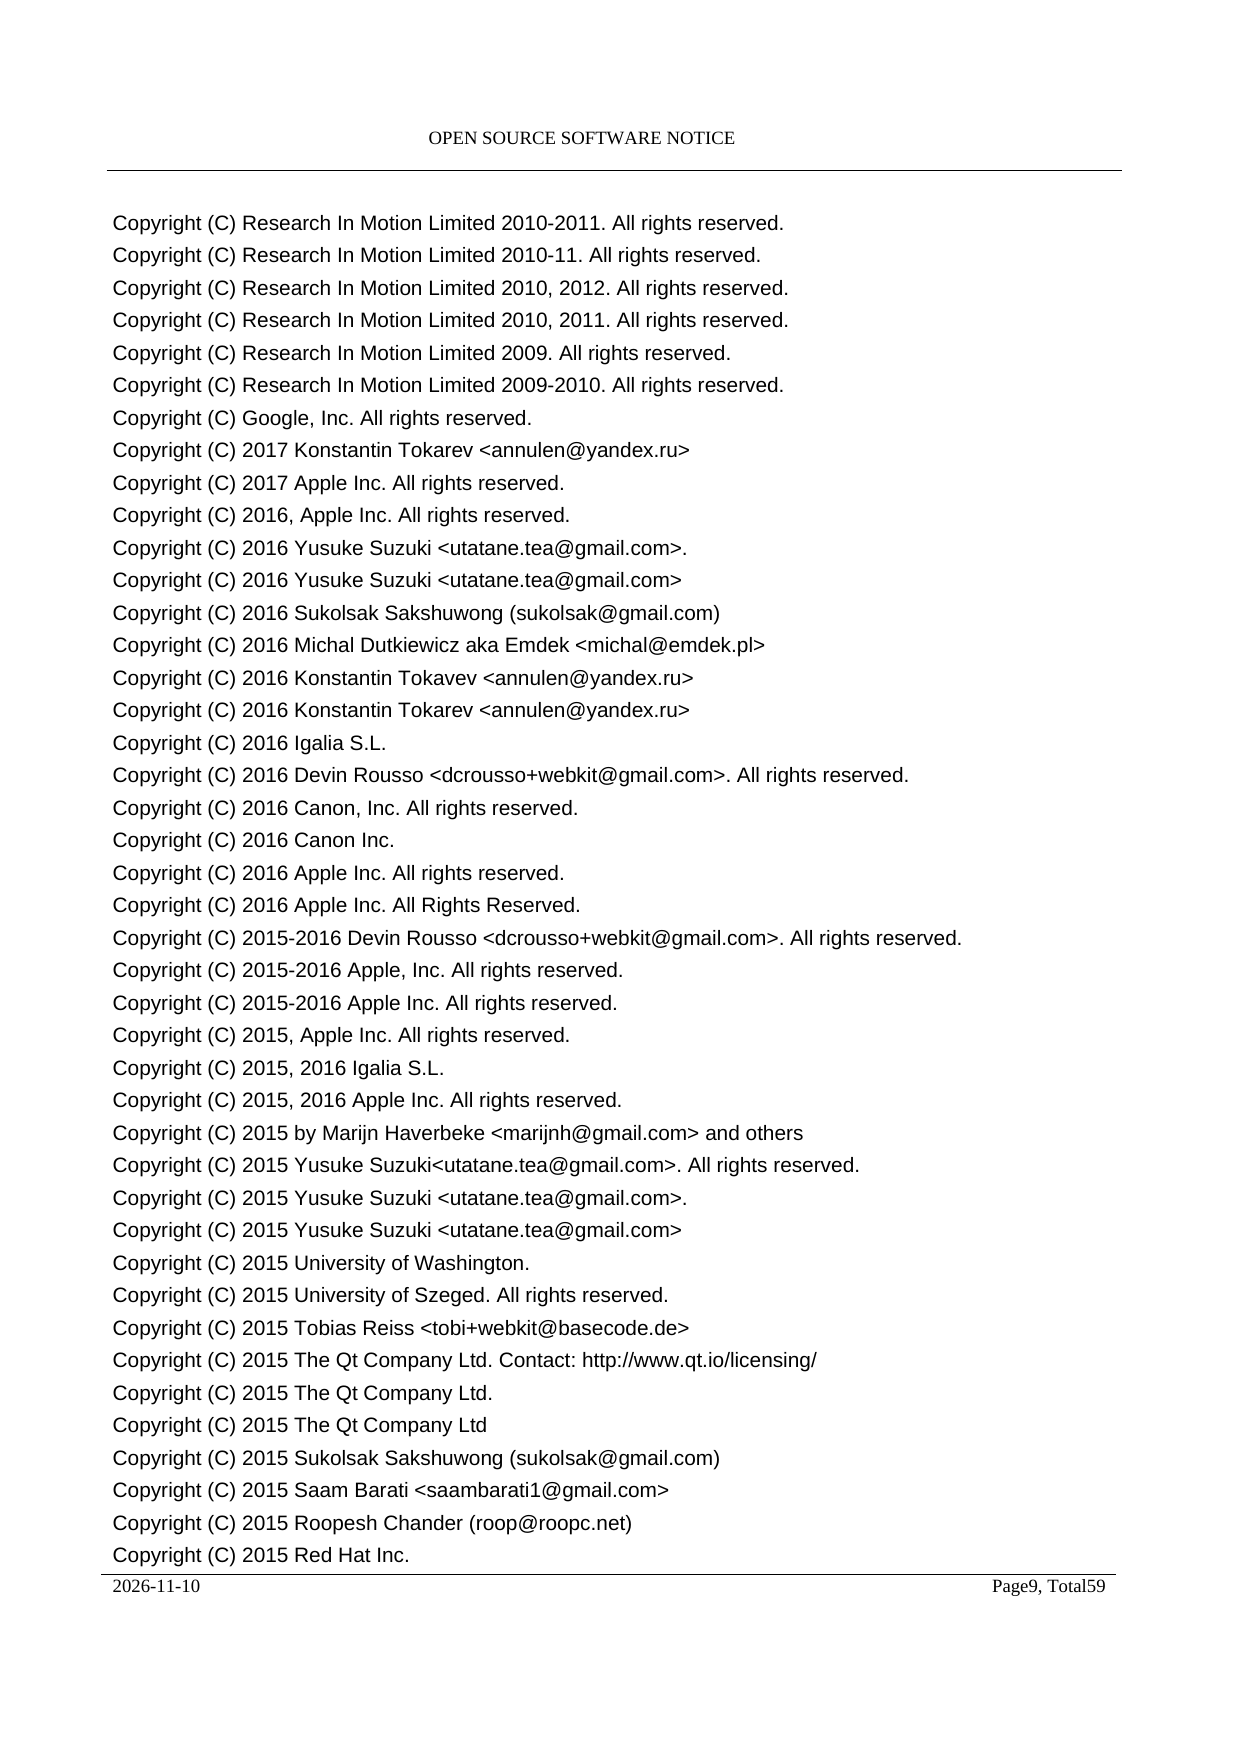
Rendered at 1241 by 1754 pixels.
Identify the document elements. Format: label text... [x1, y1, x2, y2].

text Copyright (C) 2015, Apple Inc. All rights reserved. [112, 1019, 1128, 1051]
text Copyright (C) 2015 University of Washington. [112, 1246, 1128, 1279]
text Copyright (C) Google, Inc. All rights reserved. [112, 401, 1128, 434]
text Copyright (C) 2016 Apple Inc. All Rights Reserved. [112, 889, 1128, 921]
text Copyright (C) 2016 Yusuke Suzuki <utatane.tea@gmail.com> [112, 564, 1128, 596]
text Copyright (C) 2017 Konstantin Tokarev <annulen@yandex.ru> [112, 434, 1128, 466]
text Copyright (C) 2015, 2016 Igalia S.L. [112, 1051, 1128, 1084]
text Copyright (C) 2015, 2016 Apple Inc. All rights reserved. [112, 1084, 1128, 1116]
text Copyright (C) 2016, Apple Inc. All rights reserved. [112, 499, 1128, 531]
text Copyright (C) Research In Motion Limited 2010, 2011. All rights reserved. [112, 304, 1128, 336]
text Copyright (C) 2015 Tobias Reiss <tobi+webkit@basecode.de> [112, 1311, 1128, 1344]
text Copyright (C) Research In Motion Limited 2009-2010. All rights reserved. [112, 369, 1128, 401]
text Copyright (C) 2015 Sukolsak Sakshuwong (sukolsak@gmail.com) [112, 1441, 1128, 1474]
text Copyright (C) 2015 University of Szeged. All rights reserved. [112, 1279, 1128, 1311]
text Copyright (C) 2015 The Qt Company Ltd [112, 1409, 1128, 1441]
text Copyright (C) 2016 Apple Inc. All rights reserved. [112, 856, 1128, 889]
text Copyright (C) 2015 by Marijn Haverbeke <marijnh@gmail.com> and others [112, 1116, 1128, 1149]
text Copyright (C) 2015 The Qt Company Ltd. [112, 1376, 1128, 1409]
text Copyright (C) 2016 Konstantin Tokarev <annulen@yandex.ru> [112, 694, 1128, 726]
text Copyright (C) 2015 Red Hat Inc. [112, 1539, 1128, 1571]
text Copyright (C) 2015 Yusuke Suzuki <utatane.tea@gmail.com> [112, 1214, 1128, 1246]
text Copyright (C) 2015 The Qt Company Ltd. Contact: http://www.qt.io/licensing/ [112, 1344, 1128, 1376]
text Copyright (C) 2015 Roopesh Chander (roop@roopc.net) [112, 1506, 1128, 1539]
text Copyright (C) 2016 Devin Rousso <dcrousso+webkit@gmail.com>. All rights reserved. [112, 759, 1128, 791]
text Copyright (C) Research In Motion Limited 2009. All rights reserved. [112, 336, 1128, 369]
text Copyright (C) 2015-2016 Apple Inc. All rights reserved. [112, 986, 1128, 1019]
text Copyright (C) 2016 Canon, Inc. All rights reserved. [112, 791, 1128, 824]
text Copyright (C) Research In Motion Limited 2010-2011. All rights reserved. [112, 206, 1128, 239]
text Copyright (C) 2017 Apple Inc. All rights reserved. [112, 466, 1128, 499]
text Copyright (C) 2016 Sukolsak Sakshuwong (sukolsak@gmail.com) [112, 596, 1128, 629]
text Copyright (C) 2016 Canon Inc. [112, 824, 1128, 856]
text Copyright (C) 2015 Saam Barati <saambarati1@gmail.com> [112, 1474, 1128, 1506]
text Copyright (C) Research In Motion Limited 2010, 2012. All rights reserved. [112, 271, 1128, 304]
text Copyright (C) 2015-2016 Apple, Inc. All rights reserved. [112, 954, 1128, 986]
text Copyright (C) Research In Motion Limited 2010-11. All rights reserved. [112, 239, 1128, 271]
text Copyright (C) 2015 Yusuke Suzuki<utatane.tea@gmail.com>. All rights reserved. [112, 1149, 1128, 1181]
text Copyright (C) 2016 Konstantin Tokavev <annulen@yandex.ru> [112, 661, 1128, 694]
text Copyright (C) 2016 Yusuke Suzuki <utatane.tea@gmail.com>. [112, 531, 1128, 564]
text Copyright (C) 2016 Michal Dutkiewicz aka Emdek <michal@emdek.pl> [112, 629, 1128, 661]
text Copyright (C) 2015 Yusuke Suzuki <utatane.tea@gmail.com>. [112, 1181, 1128, 1214]
text Copyright (C) 2016 Igalia S.L. [112, 726, 1128, 759]
text Copyright (C) 2015-2016 Devin Rousso <dcrousso+webkit@gmail.com>. All rights reserved. [112, 921, 1128, 954]
